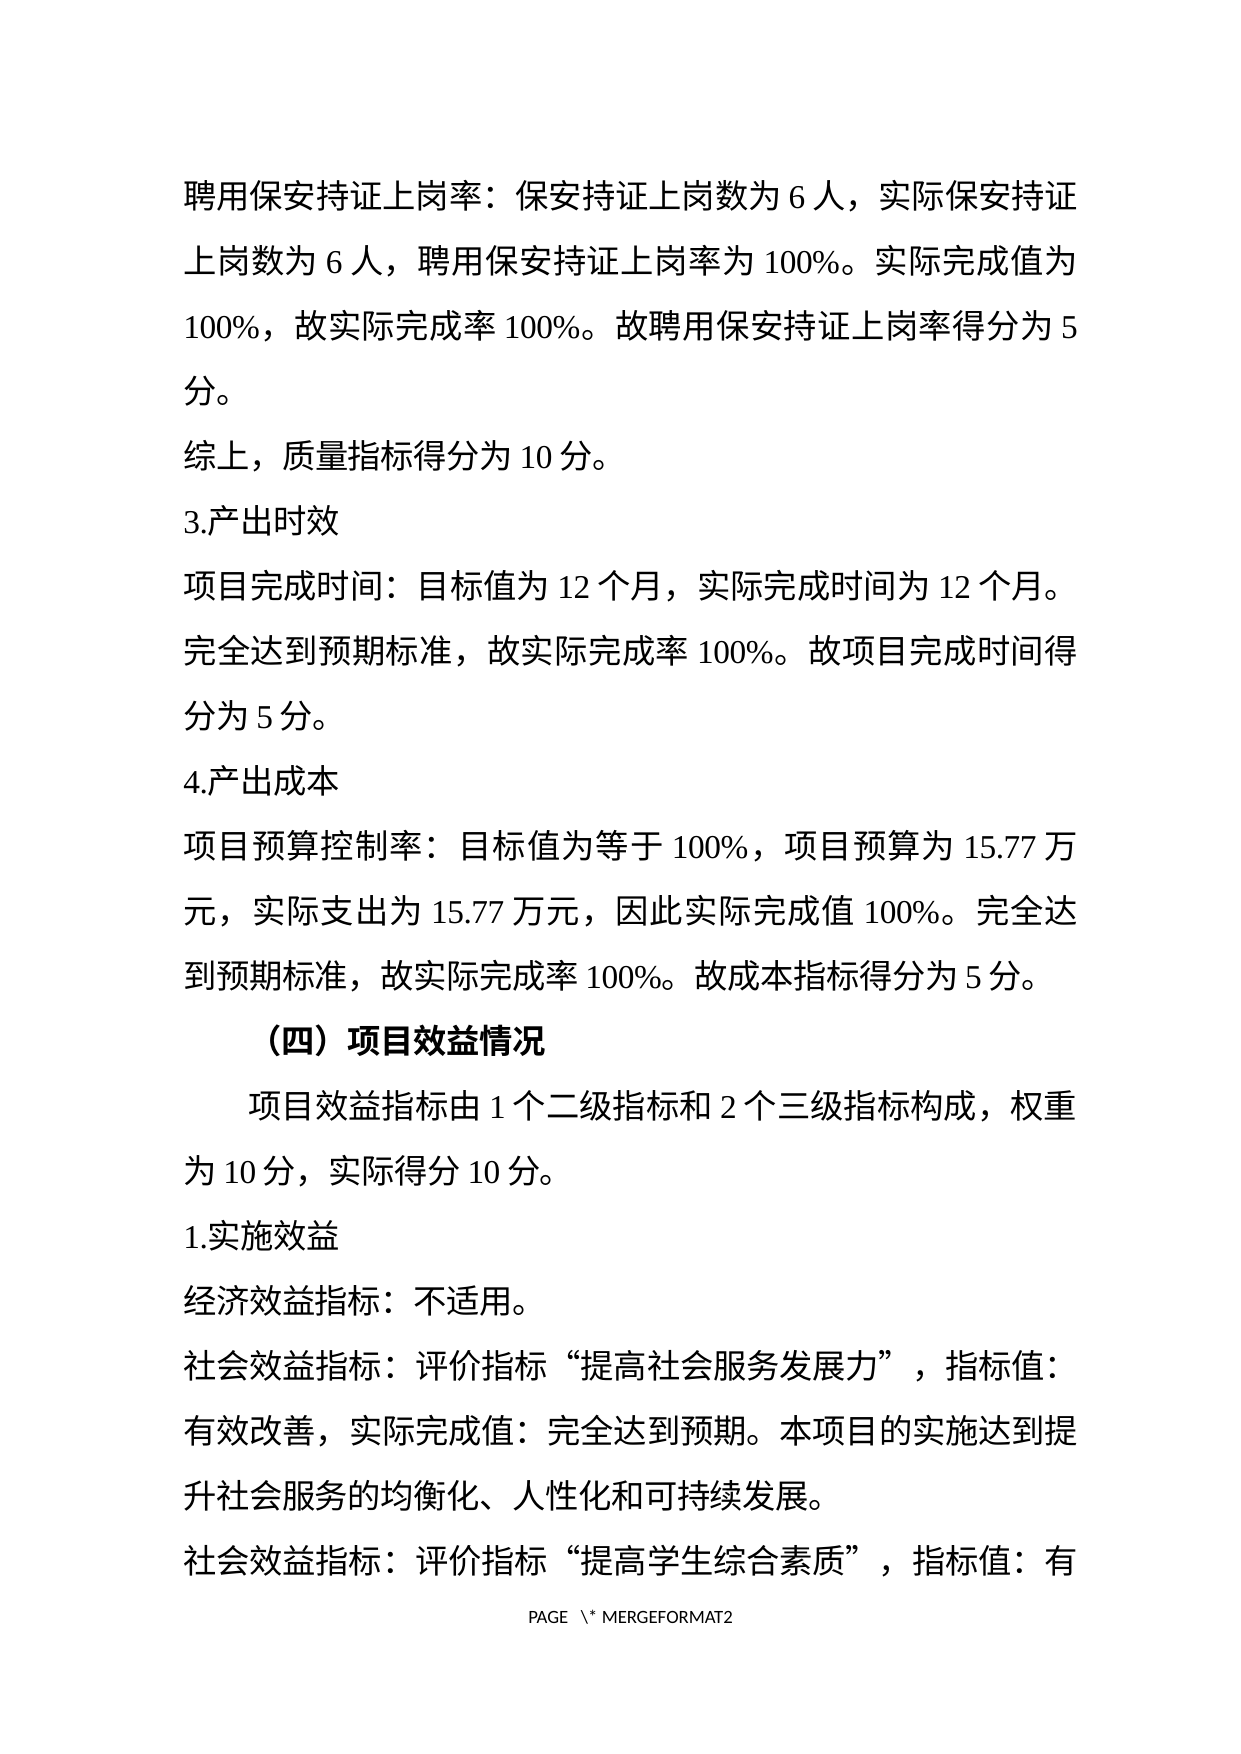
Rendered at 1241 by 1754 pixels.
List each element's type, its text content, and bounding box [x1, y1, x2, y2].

text （四）项目效益情况 [183, 1007, 1078, 1072]
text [183, 1072, 1078, 1592]
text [183, 162, 1078, 1007]
